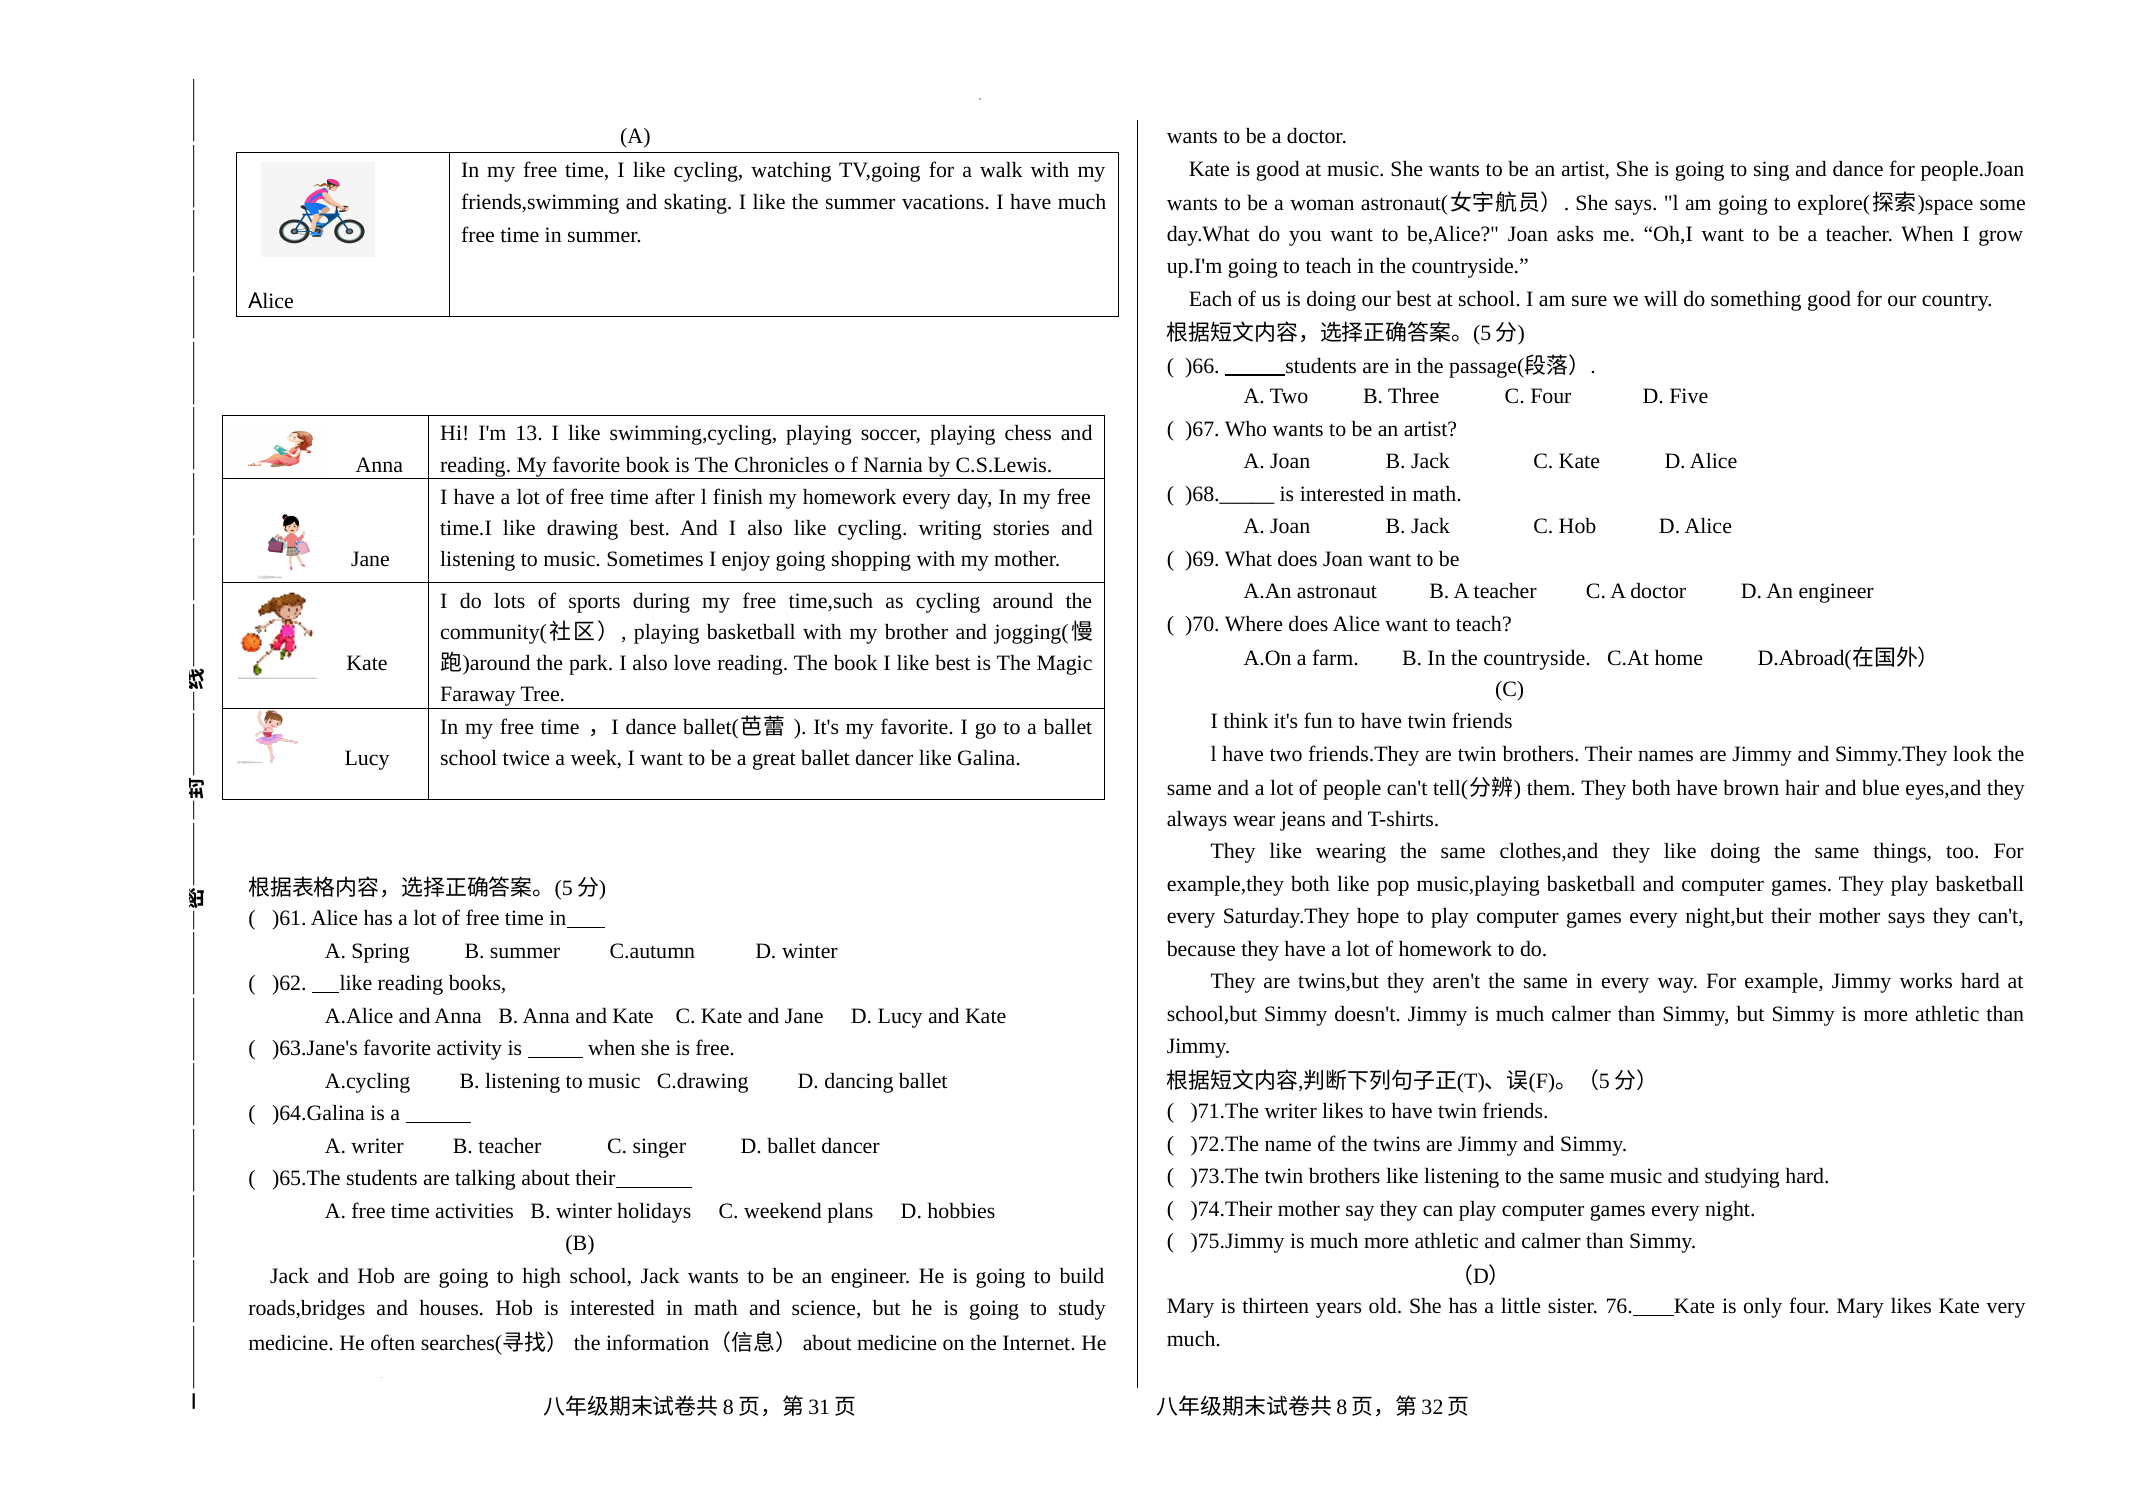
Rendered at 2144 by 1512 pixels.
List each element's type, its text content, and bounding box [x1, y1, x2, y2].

text 根据表格内容，选择正确答案。(5分) [248, 869, 1107, 902]
picture [234, 707, 314, 766]
text （D） [1167, 1257, 2026, 1290]
table_header In my free time, I like cycling, watching TV,going for a walk with my friends,swimming and skating. I like the summer vacations. I have much free time in summer. [450, 153, 1118, 316]
text A. Two B. Three C. Four D. Five [1167, 380, 2026, 412]
text ( )61. Alice has a lot of free time in [248, 902, 1107, 934]
text A. Joan B. Jack C. Kate D. Alice [1167, 445, 2026, 477]
text A.On a farm. B. In the countryside. C.At home D.Abroad(在国外） [1167, 640, 2026, 672]
table_cell Jane [223, 479, 428, 582]
text Each of us is doing our best at school. I am sure we will do something good for our country. [1167, 282, 2026, 315]
text ( )71.The writer likes to have twin friends. [1167, 1095, 2026, 1127]
text They like wearing the same clothes,and they like doing the same things, too. For example,they both like pop music,playing basketball and computer games. They play basketball every Saturday.They hope to play computer games every night,but their mother says they can't, because they have a lot of homework to do. [1167, 835, 2026, 965]
table_cell Lucy [223, 709, 428, 799]
table_cell In my free time ，I dance ballet(芭蕾 ). It's my favorite. I go to a ballet school twice a week, I want to be a great ballet dancer like Galina. [429, 709, 1104, 799]
text (C) [1167, 672, 2026, 705]
table_header Anna [223, 416, 428, 478]
text ( )73.The twin brothers like listening to the same music and studying hard. [1167, 1160, 2026, 1192]
text ( )63.Jane's favorite activity is when she is free. [248, 1032, 1107, 1064]
text (B) [248, 1227, 1107, 1259]
text They are twins,but they aren't the same in every way. For example, Jimmy works hard at school,but Simmy doesn't. Jimmy is much calmer than Simmy, but Simmy is more athletic than Jimmy. [1167, 965, 2026, 1062]
table_cell I have a lot of free time after l finish my homework every day, In my free time.I like drawing best. And I also like cycling. writing stories and listening to music. Sometimes I enjoy going shopping with my mother. [429, 479, 1104, 582]
text A. writer B. teacher C. singer D. ballet dancer [248, 1129, 1107, 1162]
text A.An astronaut B. A teacher C. A doctor D. An engineer [1167, 575, 2026, 607]
text ( )66. students are in the passage(段落）. [1167, 347, 2026, 380]
text ( )64.Galina is a [248, 1097, 1107, 1129]
picture [227, 421, 331, 477]
text ( )67. Who wants to be an artist? [1167, 412, 2026, 445]
text A. Spring B. summer C.autumn D. winter [248, 934, 1107, 967]
table_header Hi! I'm 13. I like swimming,cycling, playing soccer, playing chess and reading. My favorite book is The Chronicles o f Narnia by C.S.Lewis. [429, 416, 1104, 478]
text ( )72.The name of the twins are Jimmy and Simmy. [1167, 1127, 2026, 1160]
table_header Alice [237, 153, 449, 316]
text ( )65.The students are talking about their [248, 1162, 1107, 1194]
text ( )75.Jimmy is much more athletic and calmer than Simmy. [1167, 1225, 2026, 1257]
text (A) [248, 120, 1107, 152]
text 根据短文内容,判断下列句子正(T)、误(F)。（5分） [1167, 1062, 2026, 1095]
picture [261, 162, 375, 257]
text Mary is thirteen years old. She has a little sister. 76. Kate is only four. Mary likes Kate very much. [1167, 1290, 2026, 1355]
text ( )62. like reading books, [248, 967, 1107, 999]
table_cell Kate [223, 583, 428, 708]
table_cell I do lots of sports during my free time,such as cycling around the community(社区）, playing basketball with my brother and jogging(慢跑)around the park. I also love reading. The book I like best is The Magic Faraway Tree. [429, 583, 1104, 708]
text l have two friends.They are twin brothers. Their names are Jimmy and Simmy.They look the same and a lot of people can't tell(分辨) them. They both have brown hair and blue eyes,and they always wear jeans and T-shirts. [1167, 737, 2026, 835]
text ( )74.Their mother say they can play computer games every night. [1167, 1192, 2026, 1225]
picture [255, 505, 332, 582]
text A. Joan B. Jack C. Hob D. Alice [1167, 510, 2026, 542]
text Kate is good at music. She wants to be an artist, She is going to sing and dance for people.Joan wants to be a woman astronaut(女宇航员）. She says. "l am going to explore(探索)space some day.What do you want to be,Alice?" Joan asks me. “Oh,I want to be a teacher. When I grow up.I'm going to teach in the countryside.” [1167, 152, 2026, 282]
text I think it's fun to have twin friends [1167, 705, 2026, 737]
text ( )68._____ is interested in math. [1167, 477, 2026, 510]
text A.Alice and Anna B. Anna and Kate C. Kate and Jane D. Lucy and Kate [248, 999, 1107, 1032]
text A.cycling B. listening to music C.drawing D. dancing ballet [248, 1064, 1107, 1097]
text ( )69. What does Joan want to be [1167, 542, 2026, 575]
list ( )70. Where does Alice want to teach? [1167, 607, 2026, 640]
text Jack and Hob are going to high school, Jack wants to be an engineer. He is going to build roads,bridges and houses. Hob is interested in math and science, but he is going to study medicine. He often searches(寻找） the information（信息） about medicine on the Internet. He wants to be a doctor. [248, 1259, 1107, 1357]
text Jack and Hob are going to high school, Jack wants to be an engineer. He is going to build roads,bridges and houses. Hob is interested in math and science, but he is going to study medicine. He often searches(寻找） the information（信息） about medicine on the Internet. He wants to be a doctor. [1167, 120, 2026, 152]
text A. free time activities B. winter holidays C. weekend plans D. hobbies [248, 1194, 1107, 1227]
picture [238, 590, 317, 680]
text 根据短文内容，选择正确答案。(5分) [1167, 315, 2026, 347]
